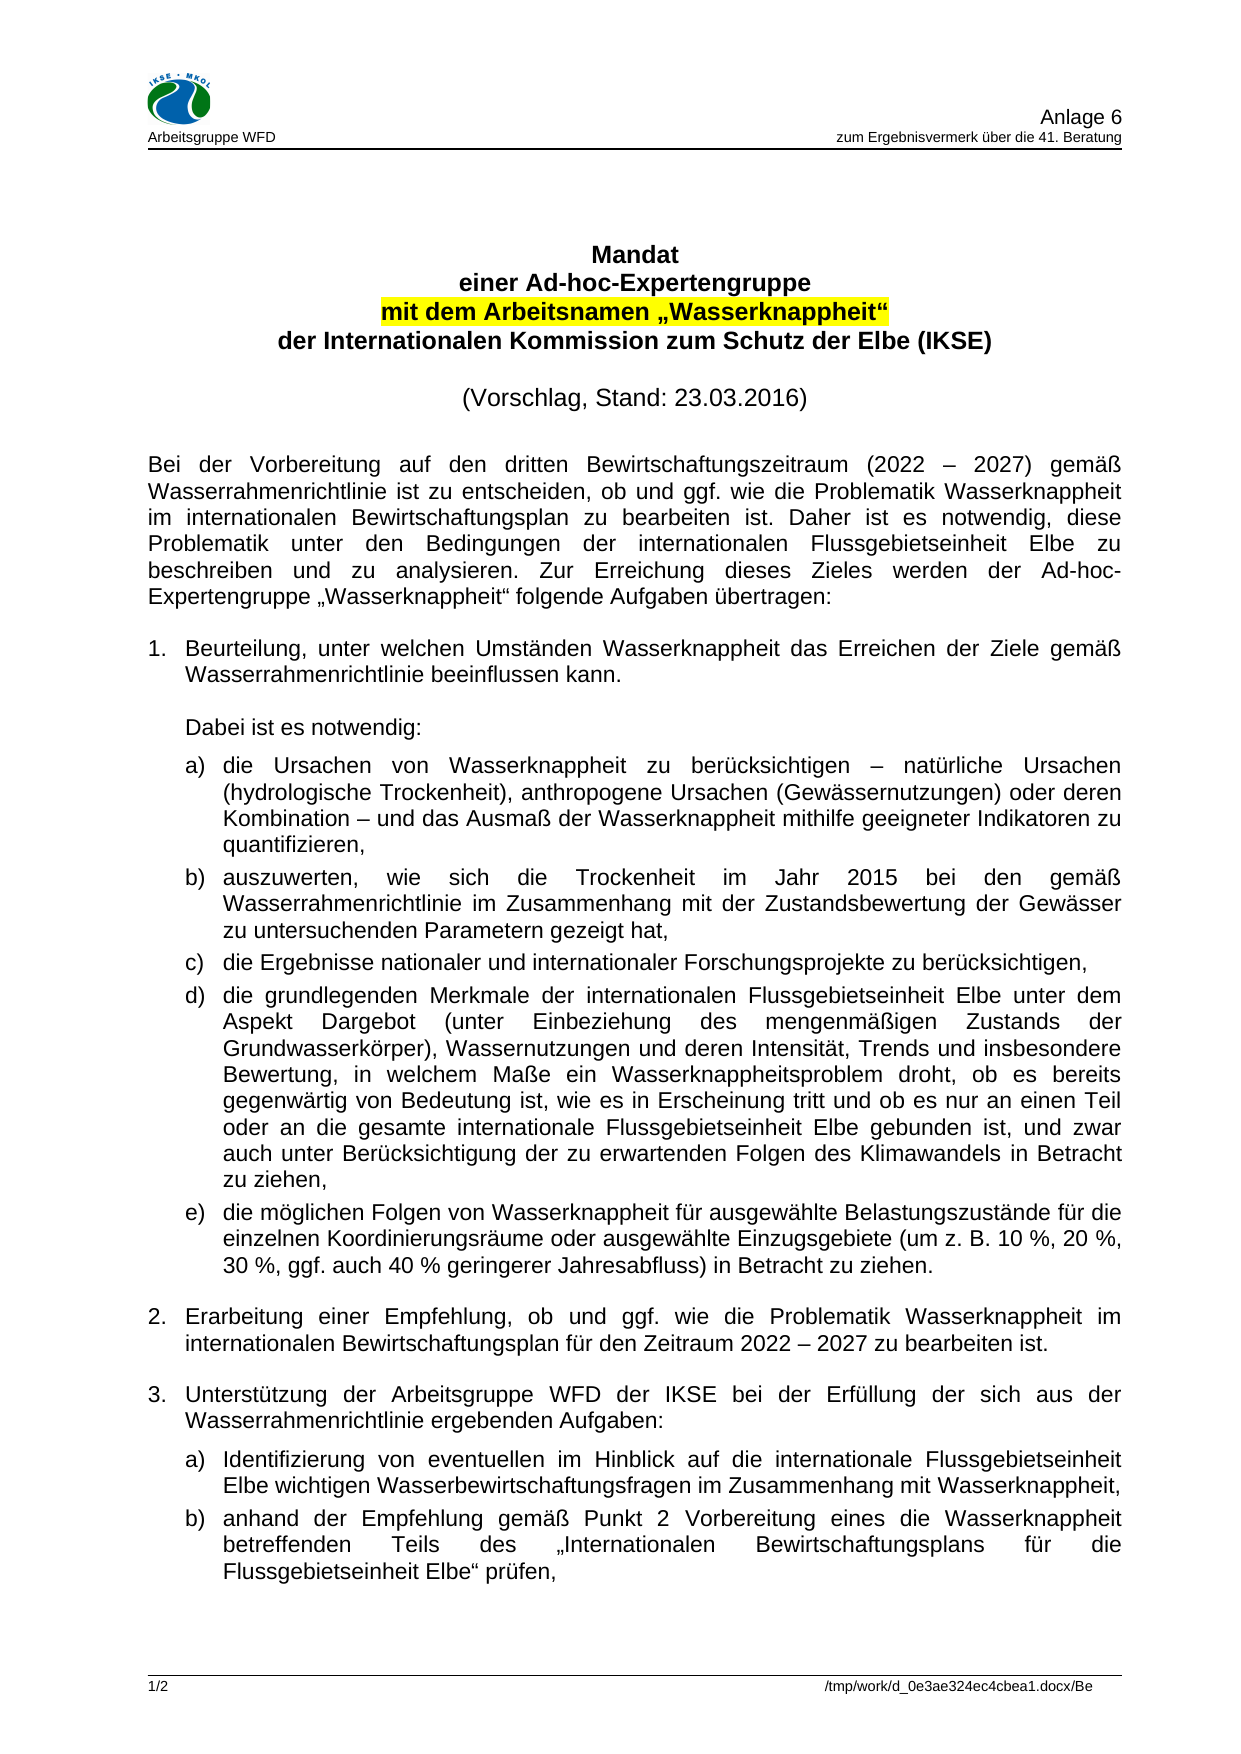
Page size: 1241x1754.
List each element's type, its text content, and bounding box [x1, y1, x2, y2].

list Erarbeitung einer Empfehlung, ob und ggf. wie die Problematik Wasserknappheit im internationalen Bewirtschaftungsplan für den Zeitraum 2022 – 2027 zu bearbeiten ist. [148, 1303, 1122, 1356]
text Mandat einer Ad-hoc-Expertengruppe mit dem Arbeitsnamen „Wasserknappheit“ der Internationalen Kommission zum Schutz der Elbe (IKSE) (Vorschlag, Stand: 23.03.2016) [148, 240, 1122, 412]
list die grundlegenden Merkmale der internationalen Flussgebietseinheit Elbe unter dem Aspekt Dargebot (unter Einbeziehung des mengenmäßigen Zustands der Grundwasserkörper), Wassernutzungen und deren Intensität, Trends und insbesondere Bewertung, in welchem Maße ein Wasserknappheitsproblem droht, ob es bereits gegenwärtig von Bedeutung ist, wie es in Erscheinung tritt und ob es nur an einen Teil oder an die gesamte internationale Flussgebietseinheit Elbe gebunden ist, und zwar auch unter Berücksichtigung der zu erwartenden Folgen des Klimawandels in Betracht zu ziehen, [185, 982, 1122, 1193]
list Beurteilung, unter welchen Umständen Wasserknappheit das Erreichen der Ziele gemäß Wasserrahmenrichtlinie beeinflussen kann. Dabei ist es notwendig: [148, 634, 1122, 740]
list die Ursachen von Wasserknappheit zu berücksichtigen – natürliche Ursachen (hydrologische Trockenheit), anthropogene Ursachen (Gewässernutzungen) oder deren Kombination – und das Ausmaß der Wasserknappheit mithilfe geeigneter Indikatoren zu quantifizieren, [185, 752, 1122, 858]
text Bei der Vorbereitung auf den dritten Bewirtschaftungszeitraum (2022 – 2027) gemäß Wasserrahmenrichtlinie ist zu entscheiden, ob und ggf. wie die Problematik Wasserknappheit im internationalen Bewirtschaftungsplan zu bearbeiten ist. Daher ist es notwendig, diese Problematik unter den Bedingungen der internationalen Flussgebietseinheit Elbe zu beschreiben und zu analysieren. Zur Erreichung dieses Zieles werden der Ad-hoc-Expertengruppe „Wasserknappheit“ folgende Aufgaben übertragen: [148, 451, 1122, 609]
list die möglichen Folgen von Wasserknappheit für ausgewählte Belastungszustände für die einzelnen Koordinierungsräume oder ausgewählte Einzugsgebiete (um z. B. 10 %, 20 %, 30 %, ggf. auch 40 % geringerer Jahresabfluss) in Betracht zu ziehen. [185, 1199, 1122, 1278]
picture [147, 73, 211, 125]
list die Ergebnisse nationaler und internationaler Forschungsprojekte zu berücksichtigen, [185, 949, 1122, 976]
list Identifizierung von eventuellen im Hinblick auf die internationale Flussgebietseinheit Elbe wichtigen Wasserbewirtschaftungsfragen im Zusammenhang mit Wasserknappheit, [185, 1446, 1122, 1499]
list anhand der Empfehlung gemäß Punkt 2 Vorbereitung eines die Wasserknappheit betreffenden Teils des „Internationalen Bewirtschaftungsplans für die Flussgebietseinheit Elbe“ prüfen, [185, 1505, 1122, 1584]
list auszuwerten, wie sich die Trockenheit im Jahr 2015 bei den gemäß Wasserrahmenrichtlinie im Zusammenhang mit der Zustandsbewertung der Gewässer zu untersuchenden Parametern gezeigt hat, [185, 864, 1122, 943]
list Unterstützung der Arbeitsgruppe WFD der IKSE bei der Erfüllung der sich aus der Wasserrahmenrichtlinie ergebenden Aufgaben: [148, 1381, 1122, 1433]
